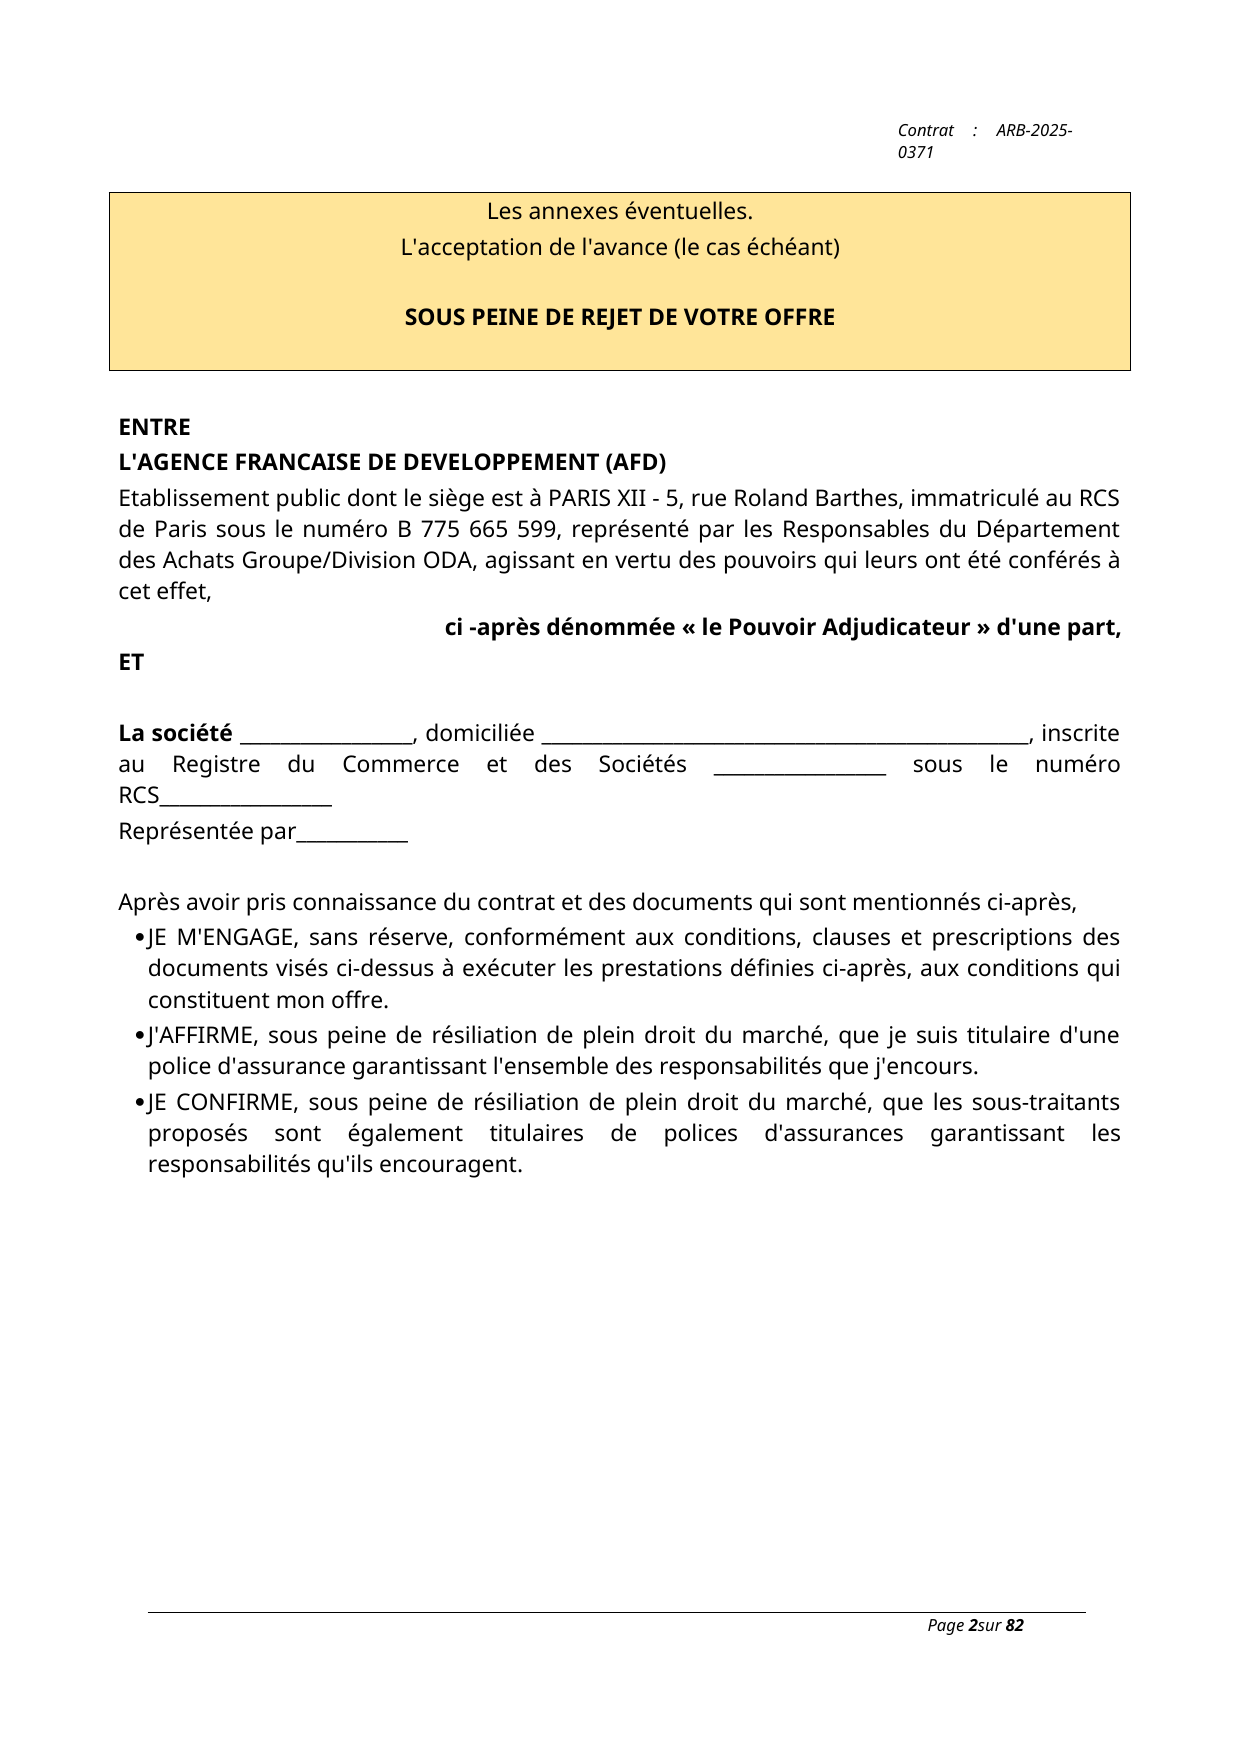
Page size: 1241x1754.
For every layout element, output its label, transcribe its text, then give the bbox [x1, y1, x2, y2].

text Représentée par___________ [118, 815, 1122, 846]
text ET [118, 646, 1122, 677]
text Etablissement public dont le siège est à PARIS XII - 5, rue Roland Barthes, immatriculé au RCS de Paris sous le numéro B 775 665 599, représenté par les Responsables du Département des Achats Groupe/Division ODA, agissant en vertu des pouvoirs qui leurs ont été conférés à cet effet, [118, 482, 1122, 607]
text L'acceptation de l'avance (le cas échéant) [110, 227, 1130, 262]
list J'AFFIRME, sous peine de résiliation de plein droit du marché, que je suis titulaire d'une police d'assurance garantissant l'ensemble des responsabilités que j'encours. [136, 1019, 1122, 1082]
text La société _________________, domiciliée ________________________________________________, inscrite au Registre du Commerce et des Sociétés _________________ sous le numéro RCS_________________ [118, 717, 1122, 811]
text ci -après dénommée « le Pouvoir Adjudicateur » d'une part, [118, 611, 1122, 642]
text L'AGENCE FRANCAISE DE DEVELOPPEMENT (AFD) [118, 446, 1122, 477]
text Les annexes éventuelles. [110, 193, 1130, 226]
list JE M'ENGAGE, sans réserve, conformément aux conditions, clauses et prescriptions des documents visés ci-dessus à exécuter les prestations définies ci-après, aux conditions qui constituent mon offre. [136, 921, 1122, 1015]
text Après avoir pris connaissance du contrat et des documents qui sont mentionnés ci-après, [118, 886, 1122, 917]
list JE CONFIRME, sous peine de résiliation de plein droit du marché, que les sous-traitants proposés sont également titulaires de polices d'assurances garantissant les responsabilités qu'ils encouragent. [136, 1086, 1122, 1179]
text ENTRE [118, 411, 1122, 442]
text SOUS PEINE DE REJET DE VOTRE OFFRE [110, 298, 1130, 333]
